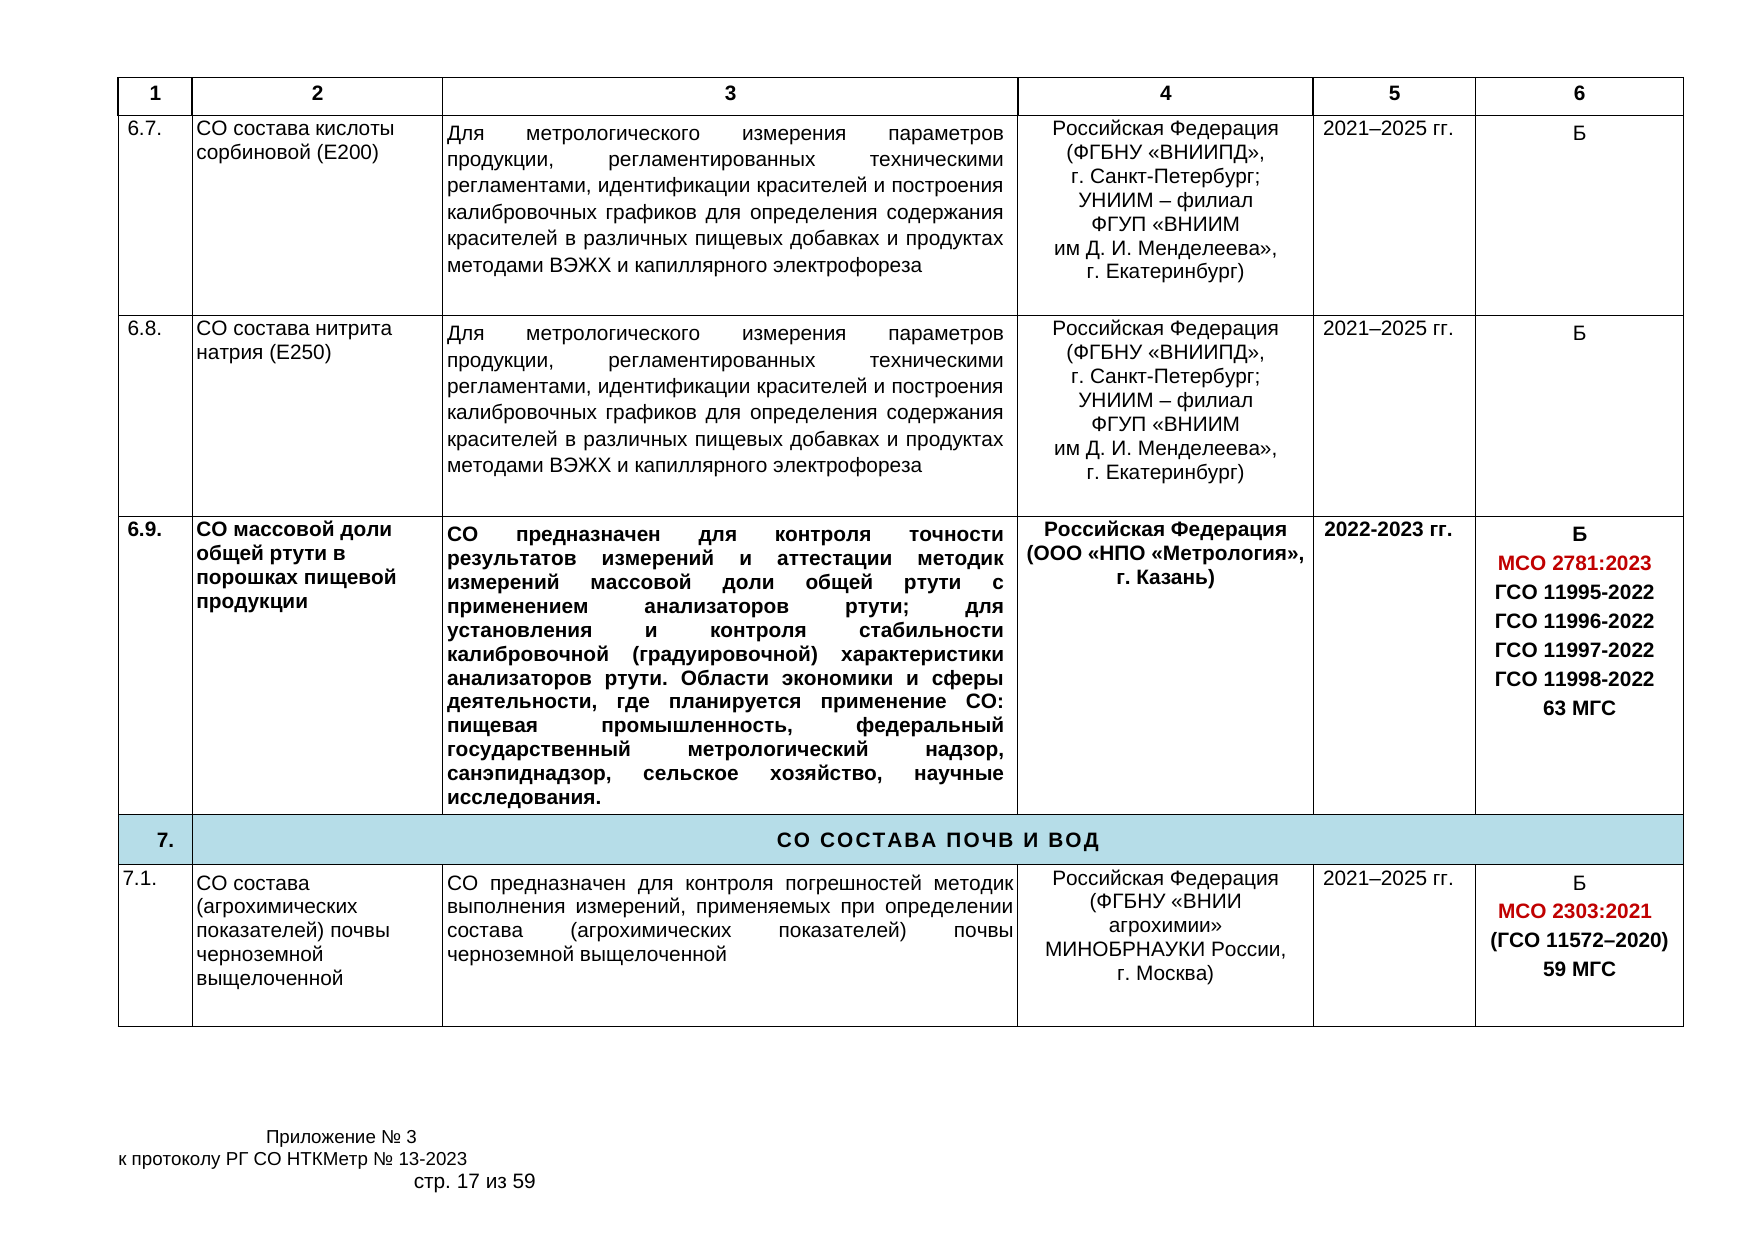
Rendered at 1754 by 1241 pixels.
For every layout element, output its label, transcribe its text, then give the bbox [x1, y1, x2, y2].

table_cell Российская Федерация (ООО «НПО «Метрология», г. Казань) [1018, 517, 1313, 814]
table_cell СО состава (агрохимических показателей) почвы черноземной выщелоченной [193, 865, 442, 1026]
table_header 6 [1476, 78, 1683, 114]
table_cell СО предназначен для контроля точности результатов измерений и аттестации методик измерений массовой доли общей ртути с применением анализаторов ртути; для установления и контроля стабильности калибровочной (градуировочной) характеристики анализаторов ртути. Области экономики и сферы деятельности, где планируется применение СО: пищевая промышленность, федеральный государственный метрологический надзор, санэпиднадзор, сельское хозяйство, научные исследования. [443, 517, 1017, 814]
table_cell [443, 116, 1017, 315]
table_cell [119, 116, 192, 315]
table_header 3 [443, 78, 1017, 114]
table_header 1 [119, 78, 191, 114]
table_cell СО предназначен для контроля погрешностей методик выполнения измерений, применяемых при определении состава (агрохимических показателей) почвы черноземной выщелоченной [443, 865, 1017, 1026]
table_cell 2022-2023 гг. [1314, 517, 1475, 814]
table_cell [119, 517, 192, 814]
table_cell [119, 316, 192, 516]
table_cell 2021–2025 гг. [1314, 316, 1475, 516]
table_cell СО СОСТАВА ПОЧВ И ВОД [193, 815, 1683, 864]
table_cell Российская Федерация (ФГБНУ «ВНИИПД», г. Санкт-Петербург; УНИИМ – филиал ФГУП «ВНИИМ им Д. И. Менделеева», г. Екатеринбург) [1018, 316, 1313, 516]
table_cell Б МСО 2781:2023 ГСО 11995-2022 ГСО 11996-2022 ГСО 11997-2022 ГСО 11998-2022 63 МГС [1476, 517, 1683, 814]
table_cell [1018, 116, 1313, 315]
table_cell Б МСО 2303:2021 (ГСО 11572–2020) 59 МГС [1476, 865, 1683, 1026]
table_cell СО состава нитрита натрия (Е250) [193, 316, 442, 516]
table_cell 2021–2025 гг. [1314, 116, 1475, 315]
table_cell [1018, 865, 1313, 1026]
table_cell Б [1476, 316, 1683, 516]
table_cell СО состава кислоты сорбиновой (Е200) [193, 116, 442, 315]
table_header 2 [193, 78, 442, 114]
table_cell СО массовой доли общей ртути в порошках пищевой продукции [193, 517, 442, 814]
table_cell 2021–2025 гг. [1314, 865, 1475, 1026]
table_header 5 [1314, 78, 1475, 114]
table_cell [119, 865, 192, 1026]
table_cell Б [1476, 116, 1683, 315]
table_cell [119, 815, 192, 864]
table_header 4 [1019, 78, 1312, 114]
